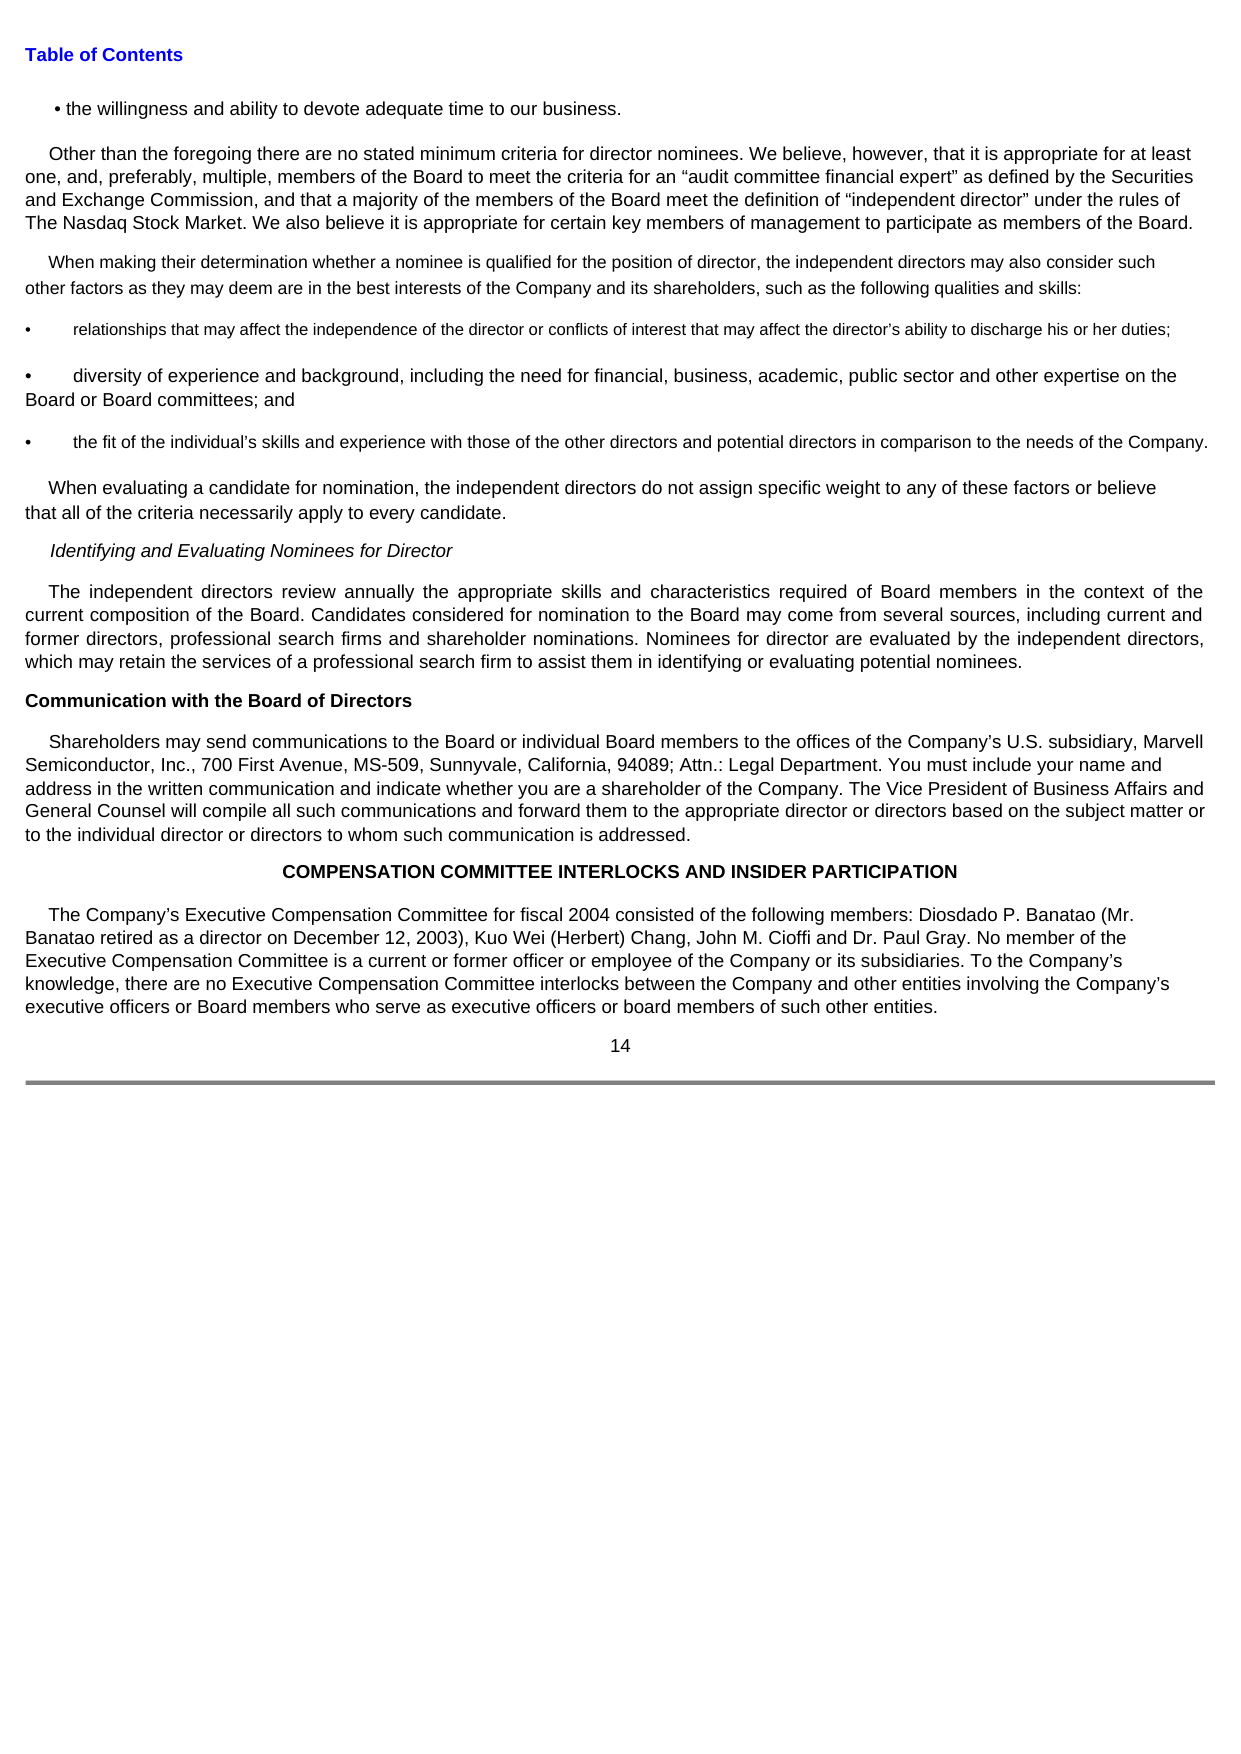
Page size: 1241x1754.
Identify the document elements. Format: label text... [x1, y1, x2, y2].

text When evaluating a candidate for nomination, the independent directors do not assign specific weight to any of these factors or believe that all of the criteria necessarily apply to every candidate. [25, 477, 1159, 523]
list the fit of the individual’s skills and experience with those of the other directors and potential directors in comparison to the needs of the Company. [25, 432, 1213, 452]
text COMPENSATION COMMITTEE INTERLOCKS AND INSIDER PARTICIPATION [25, 861, 1215, 883]
text The Company’s Executive Compensation Committee for fiscal 2004 consisted of the following members: Diosdado P. Banatao (Mr. Banatao retired as a director on December 12, 2003), Kuo Wei (Herbert) Chang, John M. Cioffi and Dr. Paul Gray. No member of the Executive Compensation Committee is a current or former officer or employee of the Company or its subsidiaries. To the Company’s knowledge, there are no Executive Compensation Committee interlocks between the Company and other entities involving the Company’s executive officers or Board members who serve as executive officers or board members of such other entities. [25, 904, 1192, 1018]
text Table of Contents [25, 44, 1213, 65]
text Shareholders may send communications to the Board or individual Board members to the offices of the Company’s U.S. subsidiary, Marvell Semiconductor, Inc., 700 First Avenue, MS-509, Sunnyvale, California, 94089; Attn.: Legal Department. You must include your name and address in the written communication and indicate whether you are a shareholder of the Company. The Vice President of Business Affairs and General Counsel will compile all such communications and forward them to the appropriate director or directors based on the subject matter or to the individual director or directors to whom such communication is addressed. [25, 731, 1213, 845]
text 14 [25, 1034, 1215, 1056]
text When making their determination whether a nominee is qualified for the position of director, the independent directors may also consider such other factors as they may deem are in the best interests of the Company and its shareholders, such as the following qualities and skills: [25, 252, 1161, 298]
list diversity of experience and background, including the need for financial, business, academic, public sector and other expertise on the Board or Board committees; and [25, 364, 1213, 411]
text Communication with the Board of Directors [25, 690, 1213, 712]
text • the willingness and ability to devote adequate time to our business. [54, 97, 1213, 119]
picture [25, 1080, 1215, 1085]
list relationships that may affect the independence of the director or conflicts of interest that may affect the director’s ability to discharge his or her duties; [25, 319, 1213, 339]
text Other than the foregoing there are no stated minimum criteria for director nominees. We believe, however, that it is appropriate for at least one, and, preferably, multiple, members of the Board to meet the criteria for an “audit committee financial expert” as defined by the Securities and Exchange Commission, and that a majority of the members of the Board meet the definition of “independent director” under the rules of The Nasdaq Stock Market. We also believe it is appropriate for certain key members of management to participate as members of the Board. [25, 142, 1205, 234]
text The independent directors review annually the appropriate skills and characteristics required of Board members in the context of the current composition of the Board. Candidates considered for nomination to the Board may come from several sources, including current and former directors, professional search firms and shareholder nominations. Nominees for director are evaluated by the independent directors, which may retain the services of a professional search firm to assist them in identifying or evaluating potential nominees. [25, 581, 1205, 672]
text Identifying and Evaluating Nominees for Director [50, 540, 1213, 562]
